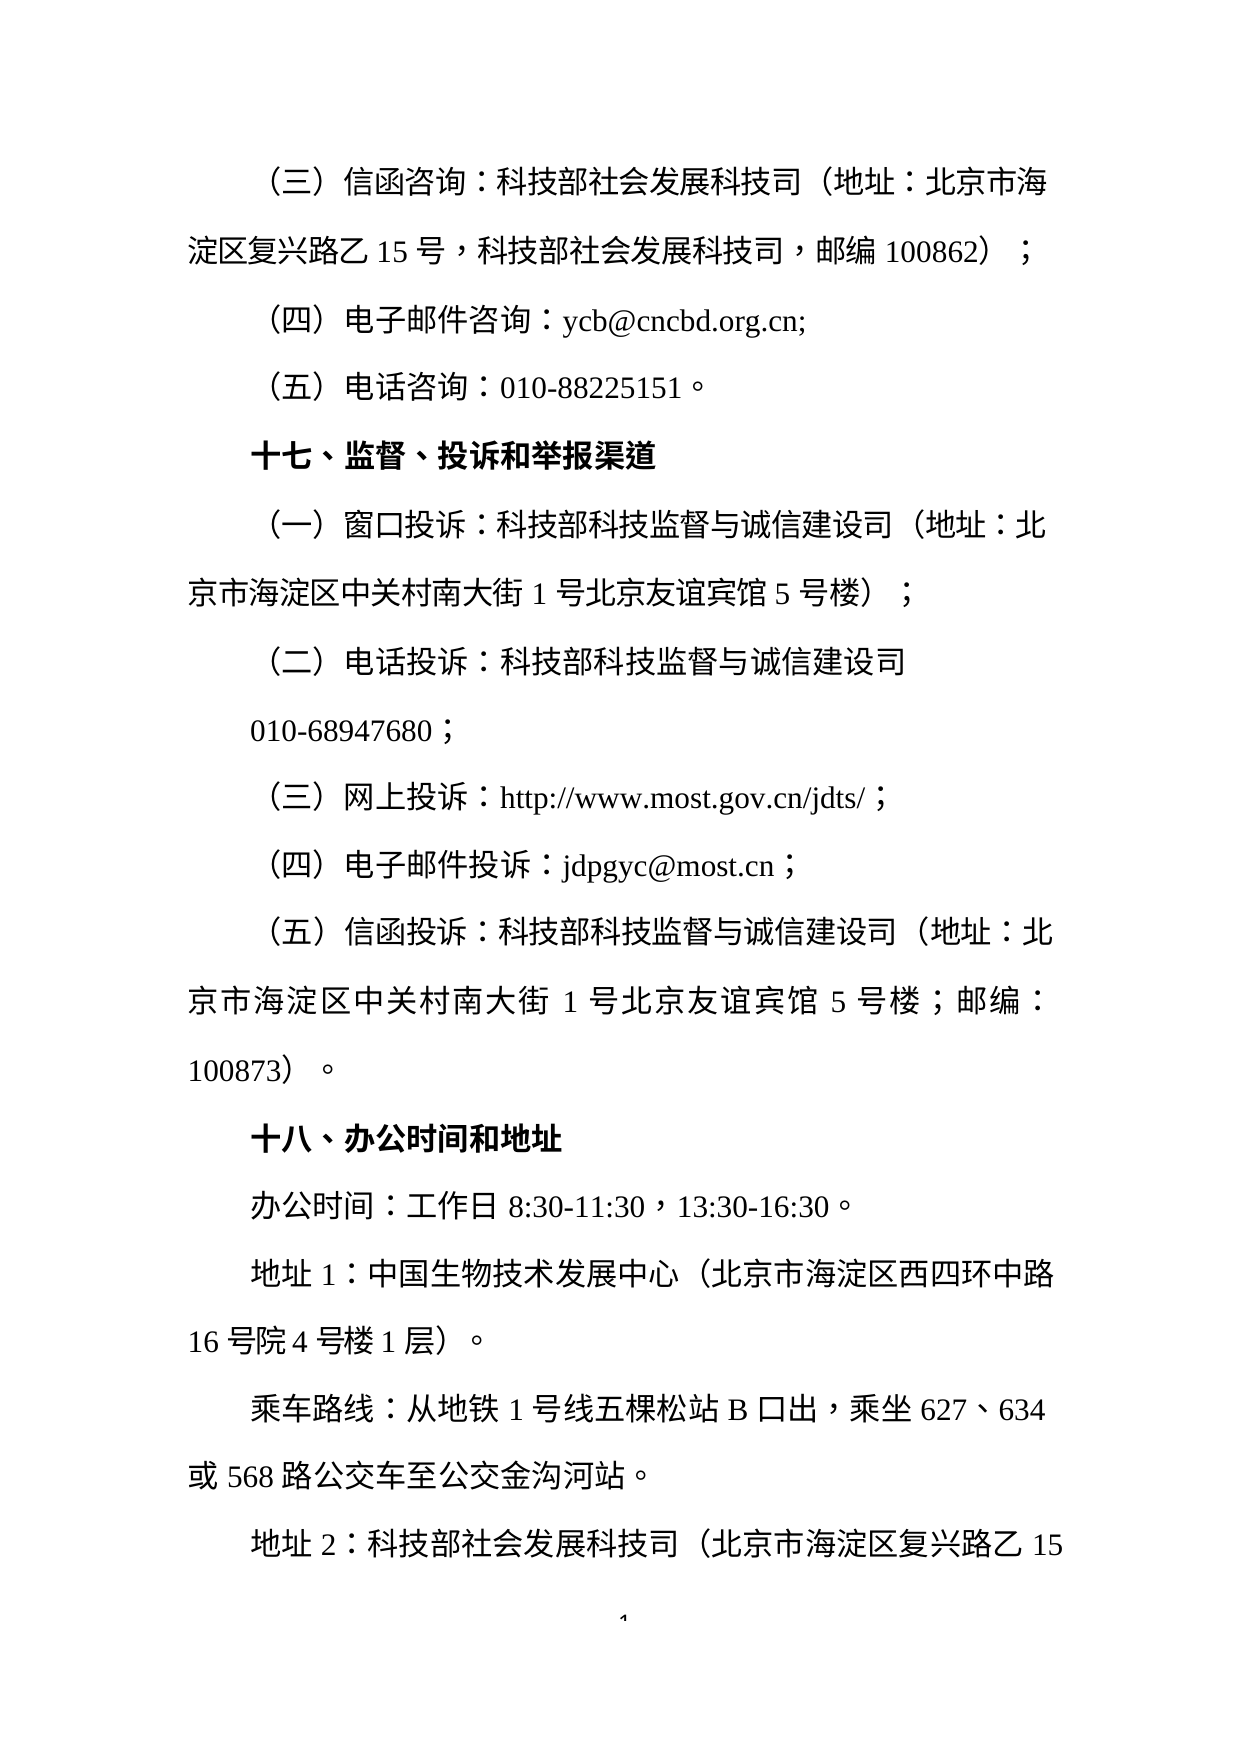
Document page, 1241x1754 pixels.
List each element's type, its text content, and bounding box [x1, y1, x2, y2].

text （四）电子邮件投诉：jdpgyc@most.cn； [250, 843, 1155, 886]
text 16 号院 4 号楼 1 层）。 [187, 1319, 1155, 1362]
text 乘车路线：从地铁 1 号线五棵松站 B 口出，乘坐 627、634 [250, 1387, 1155, 1429]
text 地址 1：中国生物技术发展中心（北京市海淀区西四环中路 [250, 1252, 1155, 1294]
text （一）窗口投诉：科技部科技监督与诚信建设司（地址：北京市海淀区中关村南大街 1 号北京友谊宾馆 5 号楼）； [187, 503, 1053, 614]
text （五）信函投诉：科技部科技监督与诚信建设司（地址：北京市海淀区中关村南大街 1 号北京友谊宾馆 5 号楼；邮编： 100873）。 [187, 910, 1054, 1090]
text 办公时间：工作日 8:30-11:30，13:30-16:30。 [250, 1184, 1155, 1227]
text 或 568 路公交车至公交金沟河站。 [187, 1454, 1155, 1497]
text （三）信函咨询：科技部社会发展科技司（地址：北京市海淀区复兴路乙 15 号，科技部社会发展科技司，邮编 100862）； [187, 161, 1053, 272]
text （三）网上投诉：http://www.most.gov.cn/jdts/； [250, 775, 1155, 818]
text （二）电话投诉：科技部科技监督与诚信建设司 [250, 640, 1155, 683]
text （五）电话咨询：010-88225151。十七、监督、投诉和举报渠道 [250, 366, 714, 477]
text （四）电子邮件咨询：ycb@cncbd.org.cn; [250, 298, 1155, 341]
subtitle 十八、办公时间和地址 [250, 1116, 1155, 1159]
text 010-68947680； [250, 708, 1155, 750]
text 地址 2：科技部社会发展科技司（北京市海淀区复兴路乙 15 [250, 1522, 1155, 1564]
